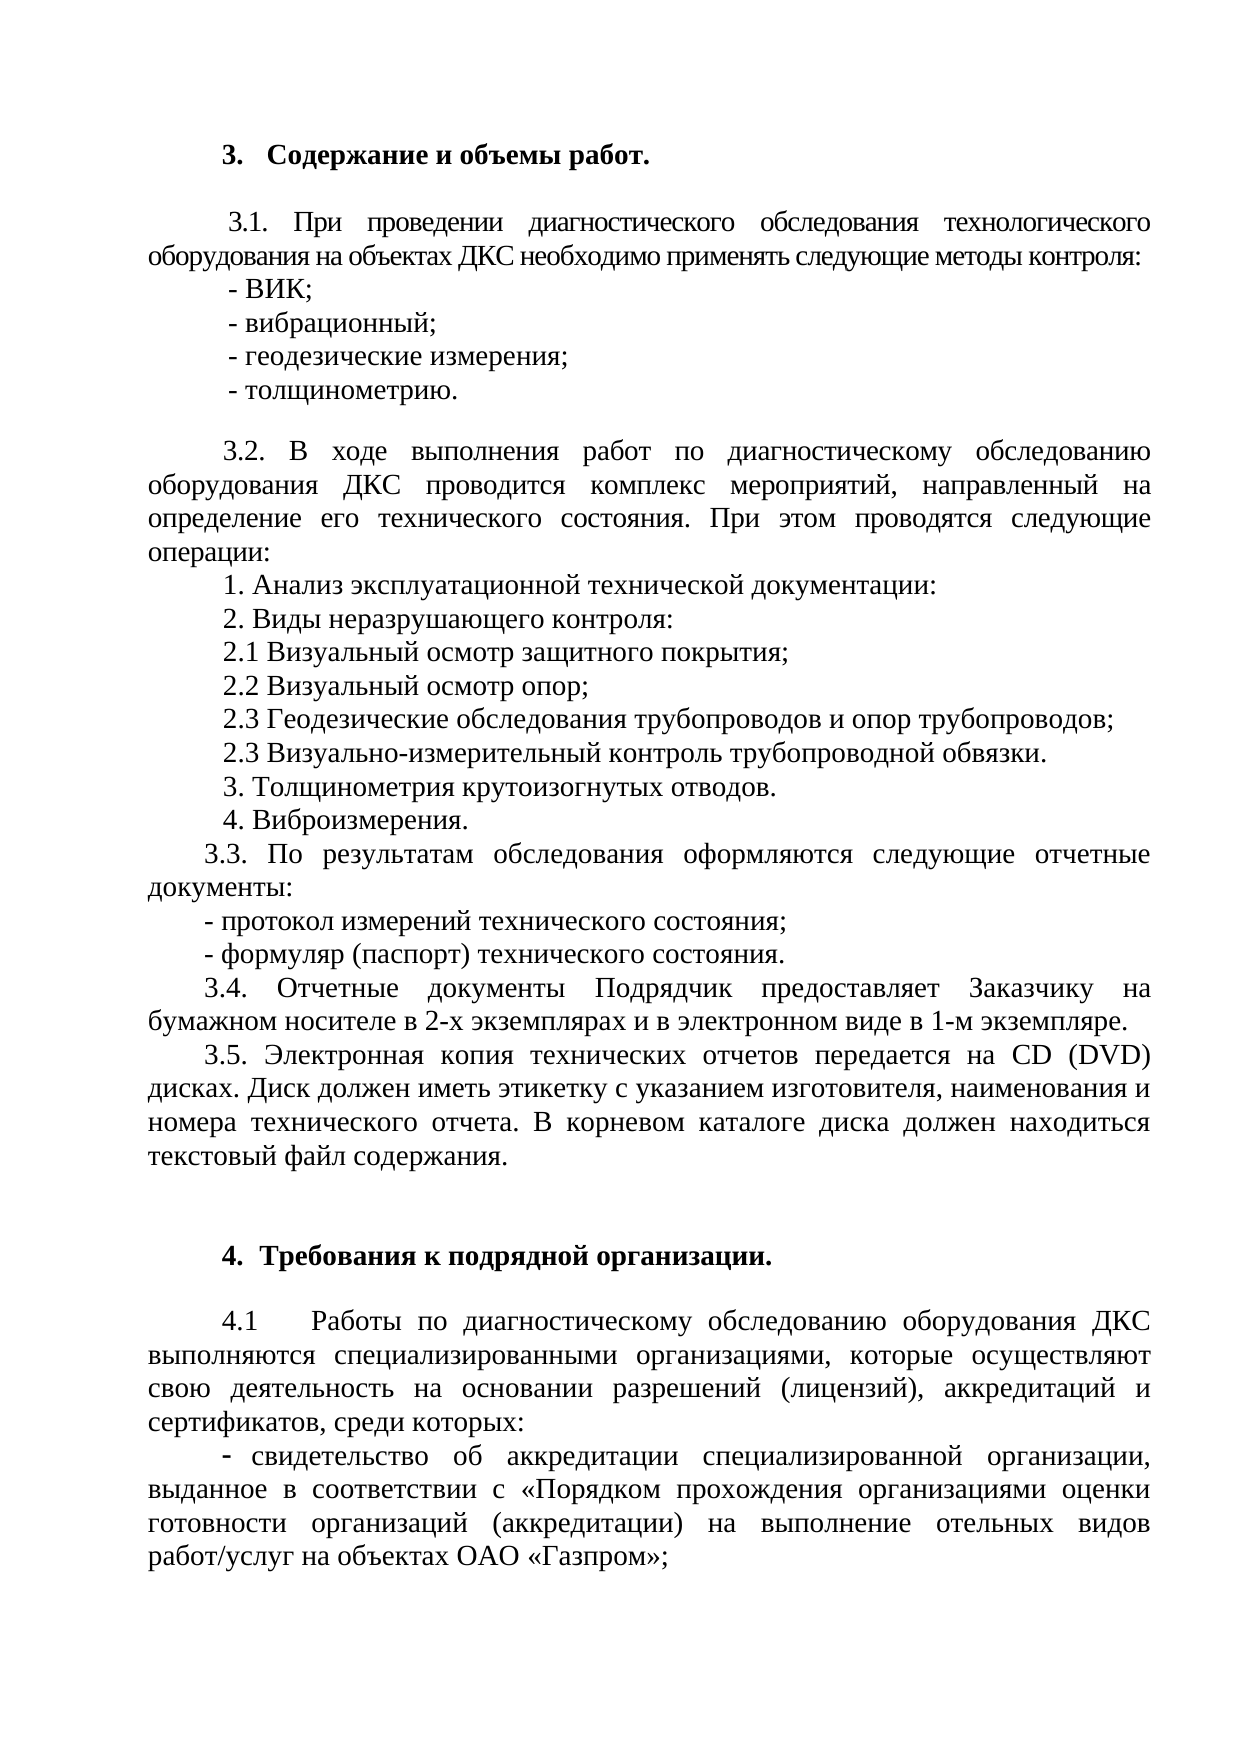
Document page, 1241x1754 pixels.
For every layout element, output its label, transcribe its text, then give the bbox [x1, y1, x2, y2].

text 2.3 Геодезические обследования трубопроводов и опор трубопроводов; [148, 702, 1152, 735]
text 3.1. При проведении диагностического обследования технологического оборудования на объектах ДКС необходимо применять следующие методы контроля: [148, 204, 1152, 271]
text - формуляр (паспорт) технического состояния. [148, 936, 1152, 970]
list Содержание и объемы работ. [222, 137, 1152, 171]
text 3.3. По результатам обследования оформляются следующие отчетные документы: [148, 836, 1152, 903]
text 2.2 Визуальный осмотр опор; [148, 668, 1152, 702]
text 4. Виброизмерения. [148, 802, 1152, 836]
text 3.5. Электронная копия технических отчетов передается на CD (DVD) дисках. Диск должен иметь этикетку с указанием изготовителя, наименования и номера технического отчета. В корневом каталоге диска должен находиться текстовый файл содержания. [148, 1037, 1152, 1171]
text - геодезические измерения; [148, 338, 1152, 372]
text 3.2. В ходе выполнения работ по диагностическому обследованию оборудования ДКС проводится комплекс мероприятий, направленный на определение его технического состояния. При этом проводятся следующие операции: [148, 433, 1152, 567]
text 3. Толщинометрия крутоизогнутых отводов. [148, 769, 1152, 802]
text - толщинометрию. [148, 372, 1152, 405]
list Работы по диагностическому обследованию оборудования ДКС выполняются специализированными организациями, которые осуществляют свою деятельность на основании разрешений (лицензий), аккредитаций и сертификатов, среди которых: [148, 1303, 1152, 1438]
text 3.4. Отчетные документы Подрядчик предоставляет Заказчику на бумажном носителе в 2-х экземплярах и в электронном виде в 1-м экземпляре. [148, 970, 1152, 1037]
text - ВИК; [148, 271, 1152, 305]
text 2. Виды неразрушающего контроля: [148, 601, 1152, 634]
text - вибрационный; [148, 305, 1152, 338]
text 2.3 Визуально-измерительный контроль трубопроводной обвязки. [148, 735, 1152, 769]
text 2.1 Визуальный осмотр защитного покрытия; [148, 634, 1152, 668]
text - протокол измерений технического состояния; [148, 903, 1152, 936]
list свидетельство об аккредитации специализированной организации, выданное в соответствии с «Порядком прохождения организациями оценки готовности организаций (аккредитации) на выполнение отельных видов работ/услуг на объектах ОАО «Газпром»; [148, 1438, 1152, 1572]
list Требования к подрядной организации. [222, 1238, 1152, 1272]
text 1. Анализ эксплуатационной технической документации: [148, 567, 1152, 601]
